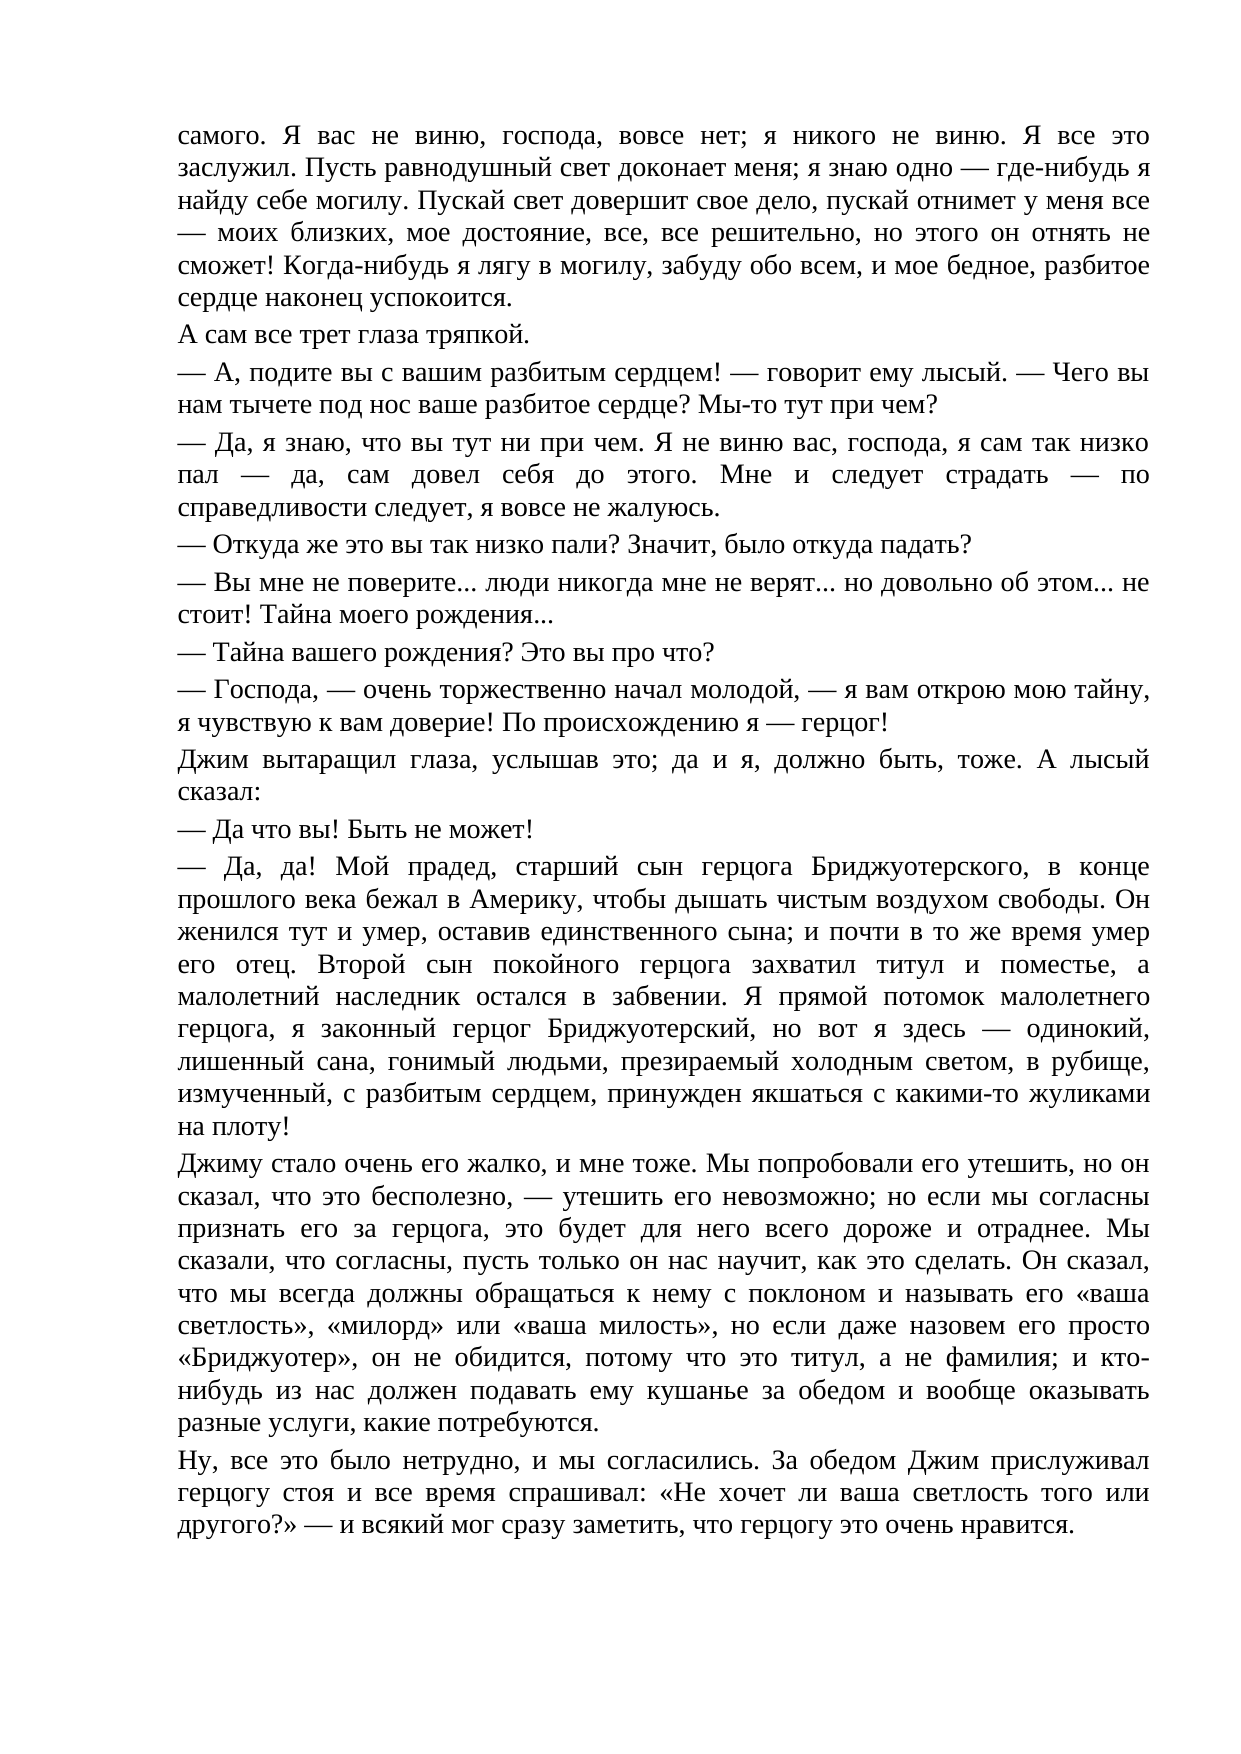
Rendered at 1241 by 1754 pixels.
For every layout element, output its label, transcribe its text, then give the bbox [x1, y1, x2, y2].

text — Да что вы! Быть не может! [177, 812, 1152, 844]
text — Тайна вашего рождения? Это вы про что? [177, 635, 1152, 667]
text Джиму стало очень его жалко, и мне тоже. Мы попробовали его утешить, но он сказал, что это бесполезно, — утешить его невозможно; но если мы согласны признать его за герцога, это будет для него всего дороже и отраднее. Мы сказали, что согласны, пусть только он нас научит, как это сделать. Он сказал, что мы всегда должны обращаться к нему с поклоном и называть его «ваша светлость», «милорд» или «ваша милость», но если даже назовем его просто «Бриджуотер», он не обидится, потому что это титул, а не фамилия; и кто-нибудь из нас должен подавать ему кушанье за обедом и вообще оказывать разные услуги, какие потребуются. [177, 1146, 1152, 1438]
text Ну, все это было нетрудно, и мы согласились. За обедом Джим прислуживал герцогу стоя и все время спрашивал: «Не хочет ли ваша светлость того или другого?» — и всякий мог сразу заметить, что герцогу это очень нравится. [177, 1443, 1152, 1540]
text — Вы мне не поверите... люди никогда мне не верят... но довольно об этом... не стоит! Тайна моего рождения... [177, 565, 1152, 629]
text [177, 118, 1152, 312]
text — Господа, — очень торжественно начал молодой, — я вам открою мою тайну, я чувствую к вам доверие! По происхождению я — герцог! [177, 672, 1152, 737]
text — Да, я знаю, что вы тут ни при чем. Я не виню вас, господа, я сам так низко пал — да, сам довел себя до этого. Мне и следует страдать — по справедливости следует, я вовсе не жалуюсь. [177, 425, 1152, 522]
text — Откуда же это вы так низко пали? Значит, было откуда падать? [177, 527, 1152, 560]
text А сам все трет глаза тряпкой. [177, 318, 1152, 350]
text Джим вытаращил глаза, услышав это; да и я, должно быть, тоже. А лысый сказал: [177, 742, 1152, 807]
text — Да, да! Мой прадед, старший сын герцога Бриджуотерского, в конце прошлого века бежал в Америку, чтобы дышать чистым воздухом свободы. Он женился тут и умер, оставив единственного сына; и почти в то же время умер его отец. Второй сын покойного герцога захватил титул и поместье, а малолетний наследник остался в забвении. Я прямой потомок малолетнего герцога, я законный герцог Бриджуотерский, но вот я здесь — одинокий, лишенный сана, гонимый людьми, презираемый холодным светом, в рубище, измученный, с разбитым сердцем, принужден якшаться с какими-то жуликами на плоту! [177, 849, 1152, 1141]
text — А, подите вы с вашим разбитым сердцем! — говорит ему лысый. — Чего вы нам тычете под нос ваше разбитое сердце? Мы-то тут при чем? [177, 355, 1152, 420]
